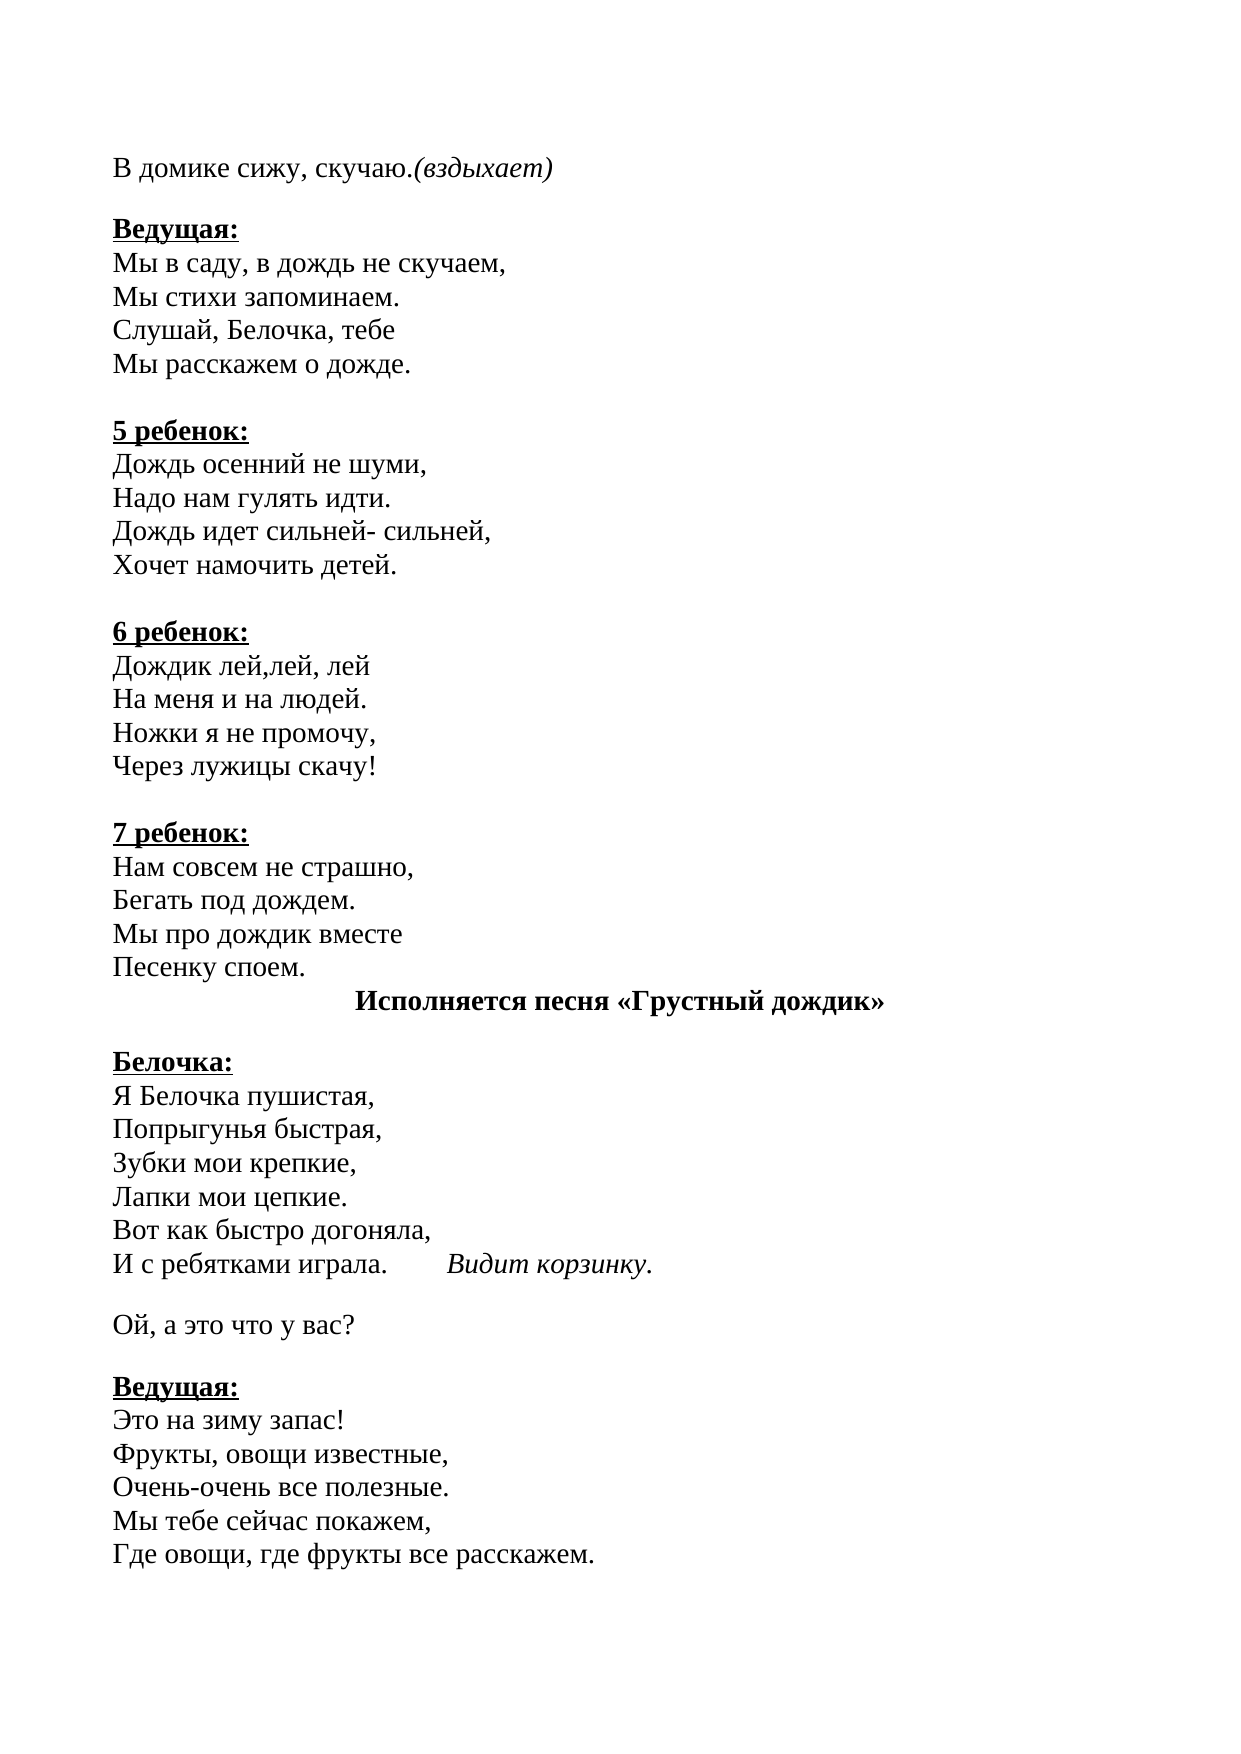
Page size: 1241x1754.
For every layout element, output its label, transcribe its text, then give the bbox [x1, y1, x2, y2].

text Ой, а это что у вас? [112, 1307, 1128, 1369]
text Исполняется песня «Грустный дождик» [112, 983, 1128, 1044]
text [112, 150, 1128, 212]
text Ведущая: Мы в саду, в дождь не скучаем, Мы стихи запоминаем. Слушай, Белочка, тебе Мы расскажем о дожде. 5 ребенок: Дождь осенний не шуми, Надо нам гулять идти. Дождь идет сильней- сильней, Хочет намочить детей. 6 ребенок: Дождик лей,лей, лей На меня и на людей. Ножки я не промочу, Через лужицы скачу! 7 ребенок: Нам совсем не страшно, Бегать под дождем. Мы про дождик вместе Песенку споем. [112, 212, 1128, 983]
text Белочка: Я Белочка пушистая, Попрыгунья быстрая, Зубки мои крепкие, Лапки мои цепкие. Вот как быстро догоняла, И с ребятками играла. Видит корзинку. [112, 1044, 1128, 1307]
text Ведущая: Это на зиму запас! Фрукты, овощи известные, Очень-очень все полезные. Мы тебе сейчас покажем, Где овощи, где фрукты все расскажем. [112, 1369, 1128, 1570]
